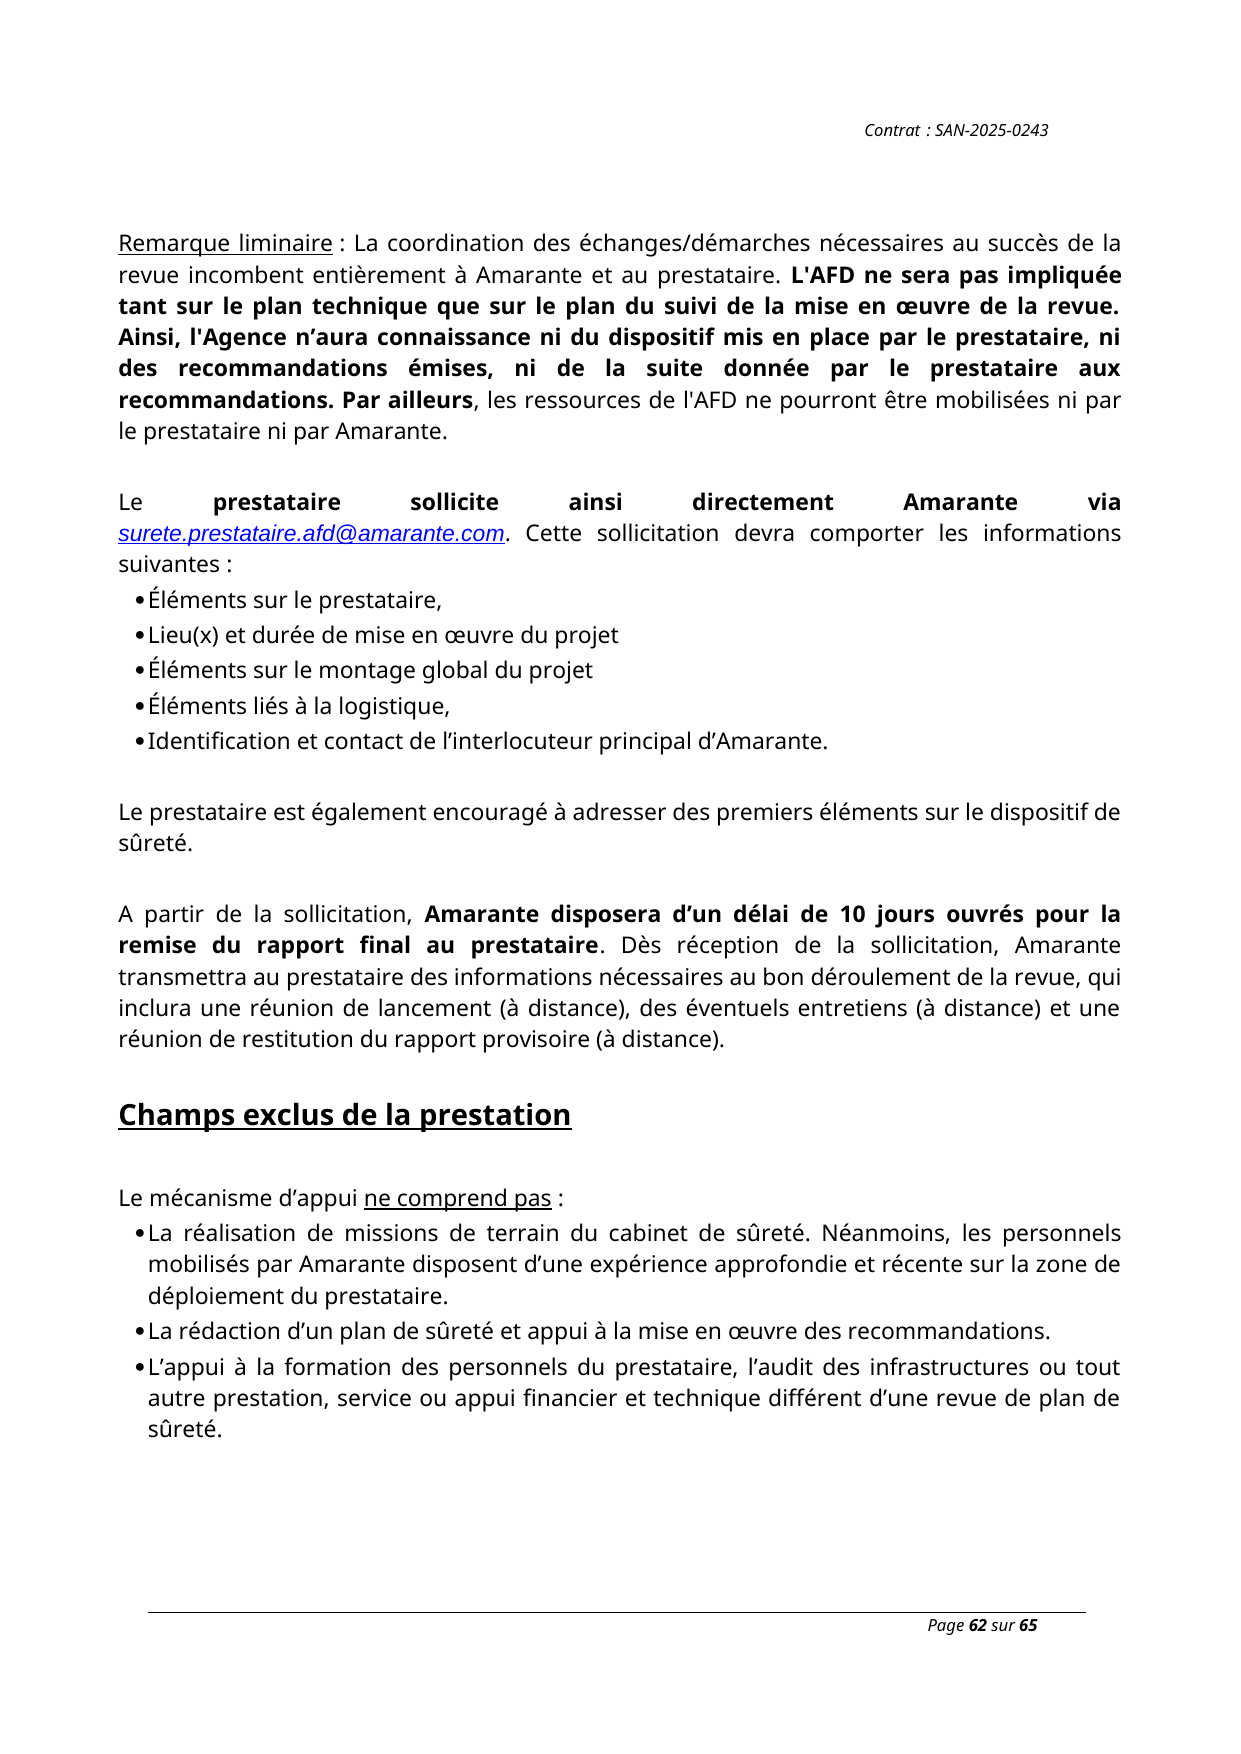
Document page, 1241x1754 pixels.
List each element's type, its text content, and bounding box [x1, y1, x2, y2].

list Éléments liés à la logistique, [136, 690, 1122, 721]
list La réalisation de missions de terrain du cabinet de sûreté. Néanmoins, les personnels mobilisés par Amarante disposent d’une expérience approfondie et récente sur la zone de déploiement du prestataire. [136, 1217, 1122, 1311]
list Identification et contact de l’interlocuteur principal d’Amarante. [136, 725, 1122, 757]
text A partir de la sollicitation, Amarante disposera d’un délai de 10 jours ouvrés pour la remise du rapport final au prestataire. Dès réception de la sollicitation, Amarante transmettra au prestataire des informations nécessaires au bon déroulement de la revue, qui inclura une réunion de lancement (à distance), des éventuels entretiens (à distance) et une réunion de restitution du rapport provisoire (à distance). [118, 898, 1122, 1054]
text Le mécanisme d’appui ne comprend pas : [118, 1182, 1122, 1213]
text Le prestataire sollicite ainsi directement Amarante via surete.prestataire.afd@amarante.com. Cette sollicitation devra comporter les informations suivantes : [118, 486, 1122, 579]
text Remarque liminaire : La coordination des échanges/démarches nécessaires au succès de la revue incombent entièrement à Amarante et au prestataire. L'AFD ne sera pas impliquée tant sur le plan technique que sur le plan du suivi de la mise en œuvre de la revue. Ainsi, l'Agence n’aura connaissance ni du dispositif mis en place par le prestataire, ni des recommandations émises, ni de la suite donnée par le prestataire aux recommandations. Par ailleurs, les ressources de l'AFD ne pourront être mobilisées ni par le prestataire ni par Amarante. [118, 227, 1122, 446]
list Éléments sur le montage global du projet [136, 654, 1122, 686]
list L’appui à la formation des personnels du prestataire, l’audit des infrastructures ou tout autre prestation, service ou appui financier et technique différent d’une revue de plan de sûreté. [136, 1351, 1122, 1444]
list Éléments sur le prestataire, [136, 584, 1122, 615]
text Le prestataire est également encouragé à adresser des premiers éléments sur le dispositif de sûreté. [118, 796, 1122, 859]
list La rédaction d’un plan de sûreté et appui à la mise en œuvre des recommandations. [136, 1315, 1122, 1346]
text Champs exclus de la prestation [118, 1094, 1122, 1134]
list Lieu(x) et durée de mise en œuvre du projet [136, 619, 1122, 650]
